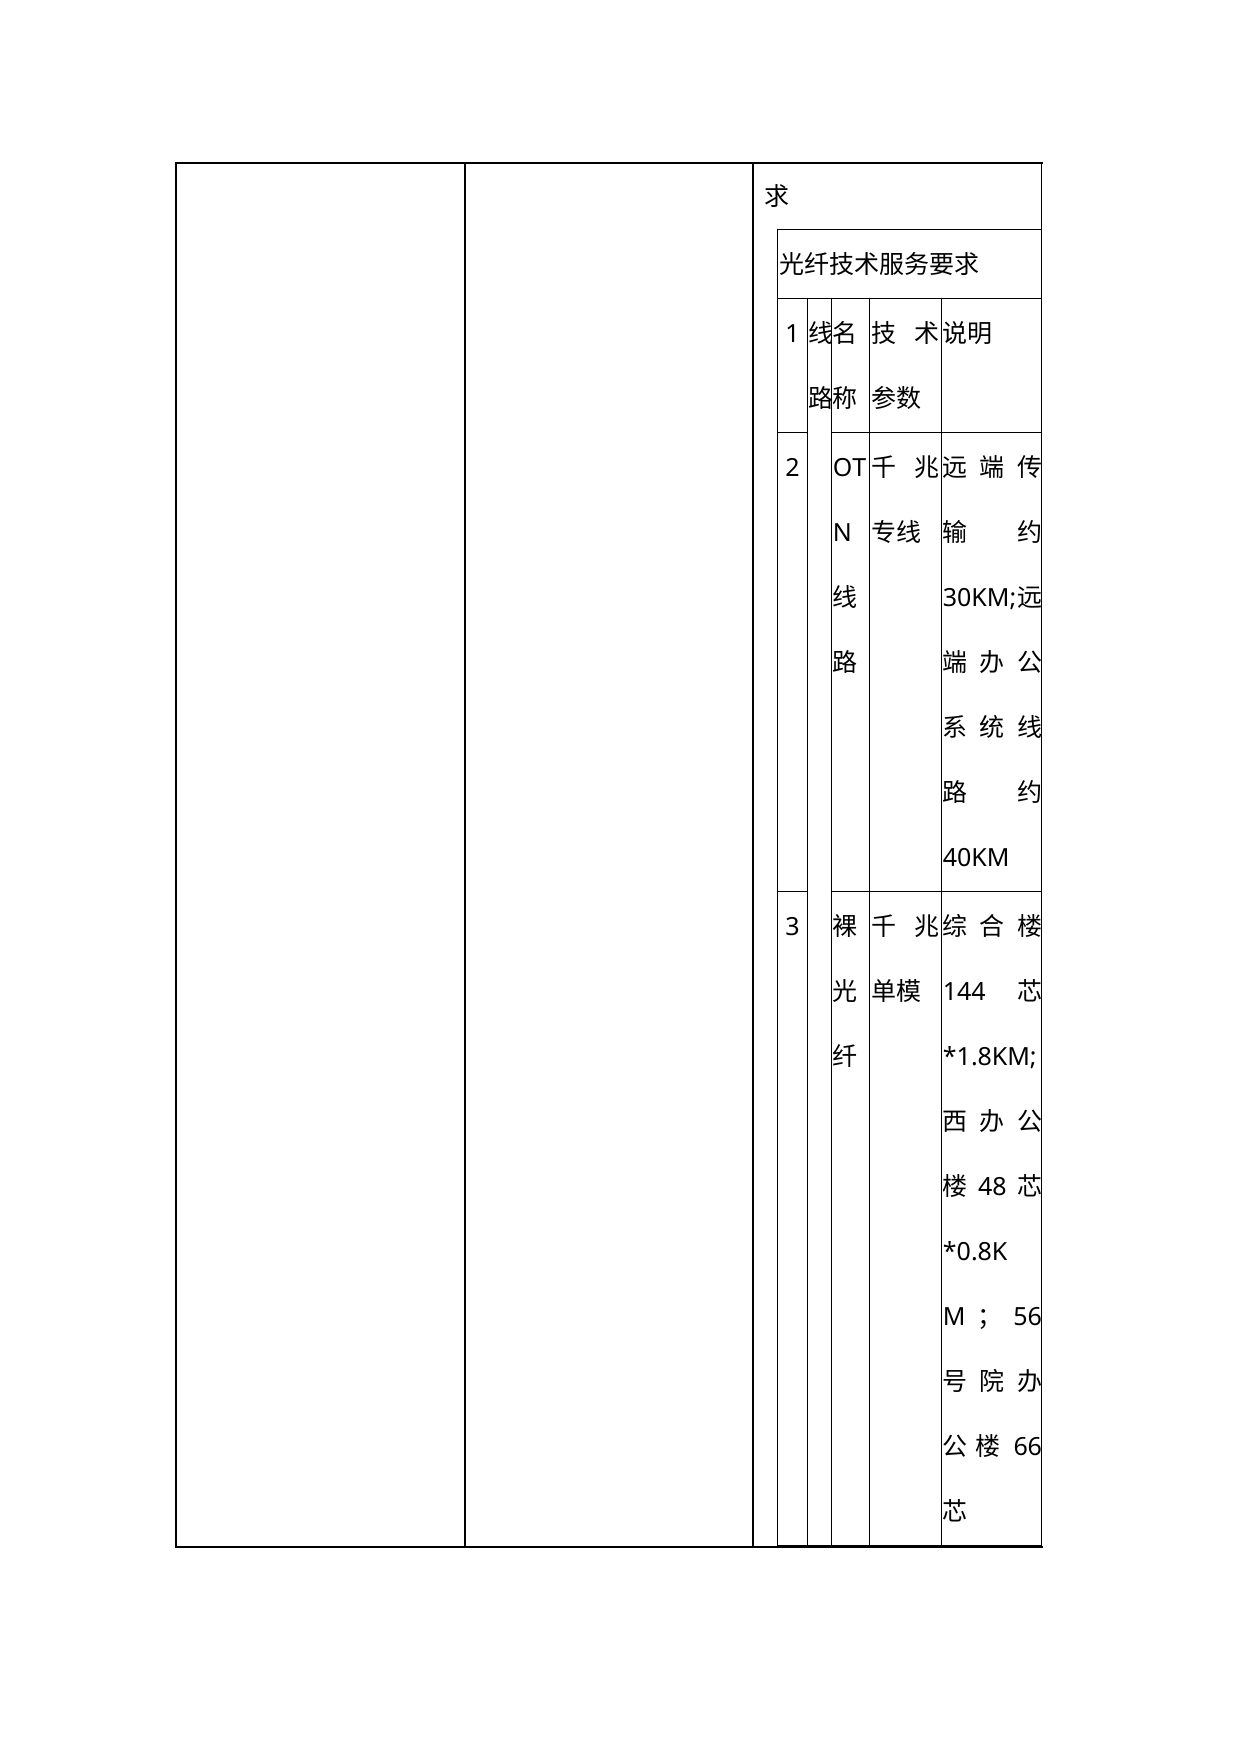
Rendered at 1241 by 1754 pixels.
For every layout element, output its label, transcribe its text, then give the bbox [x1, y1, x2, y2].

table_cell 1 [466, 164, 752, 1546]
table_cell [177, 164, 464, 1546]
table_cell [754, 164, 1041, 1546]
